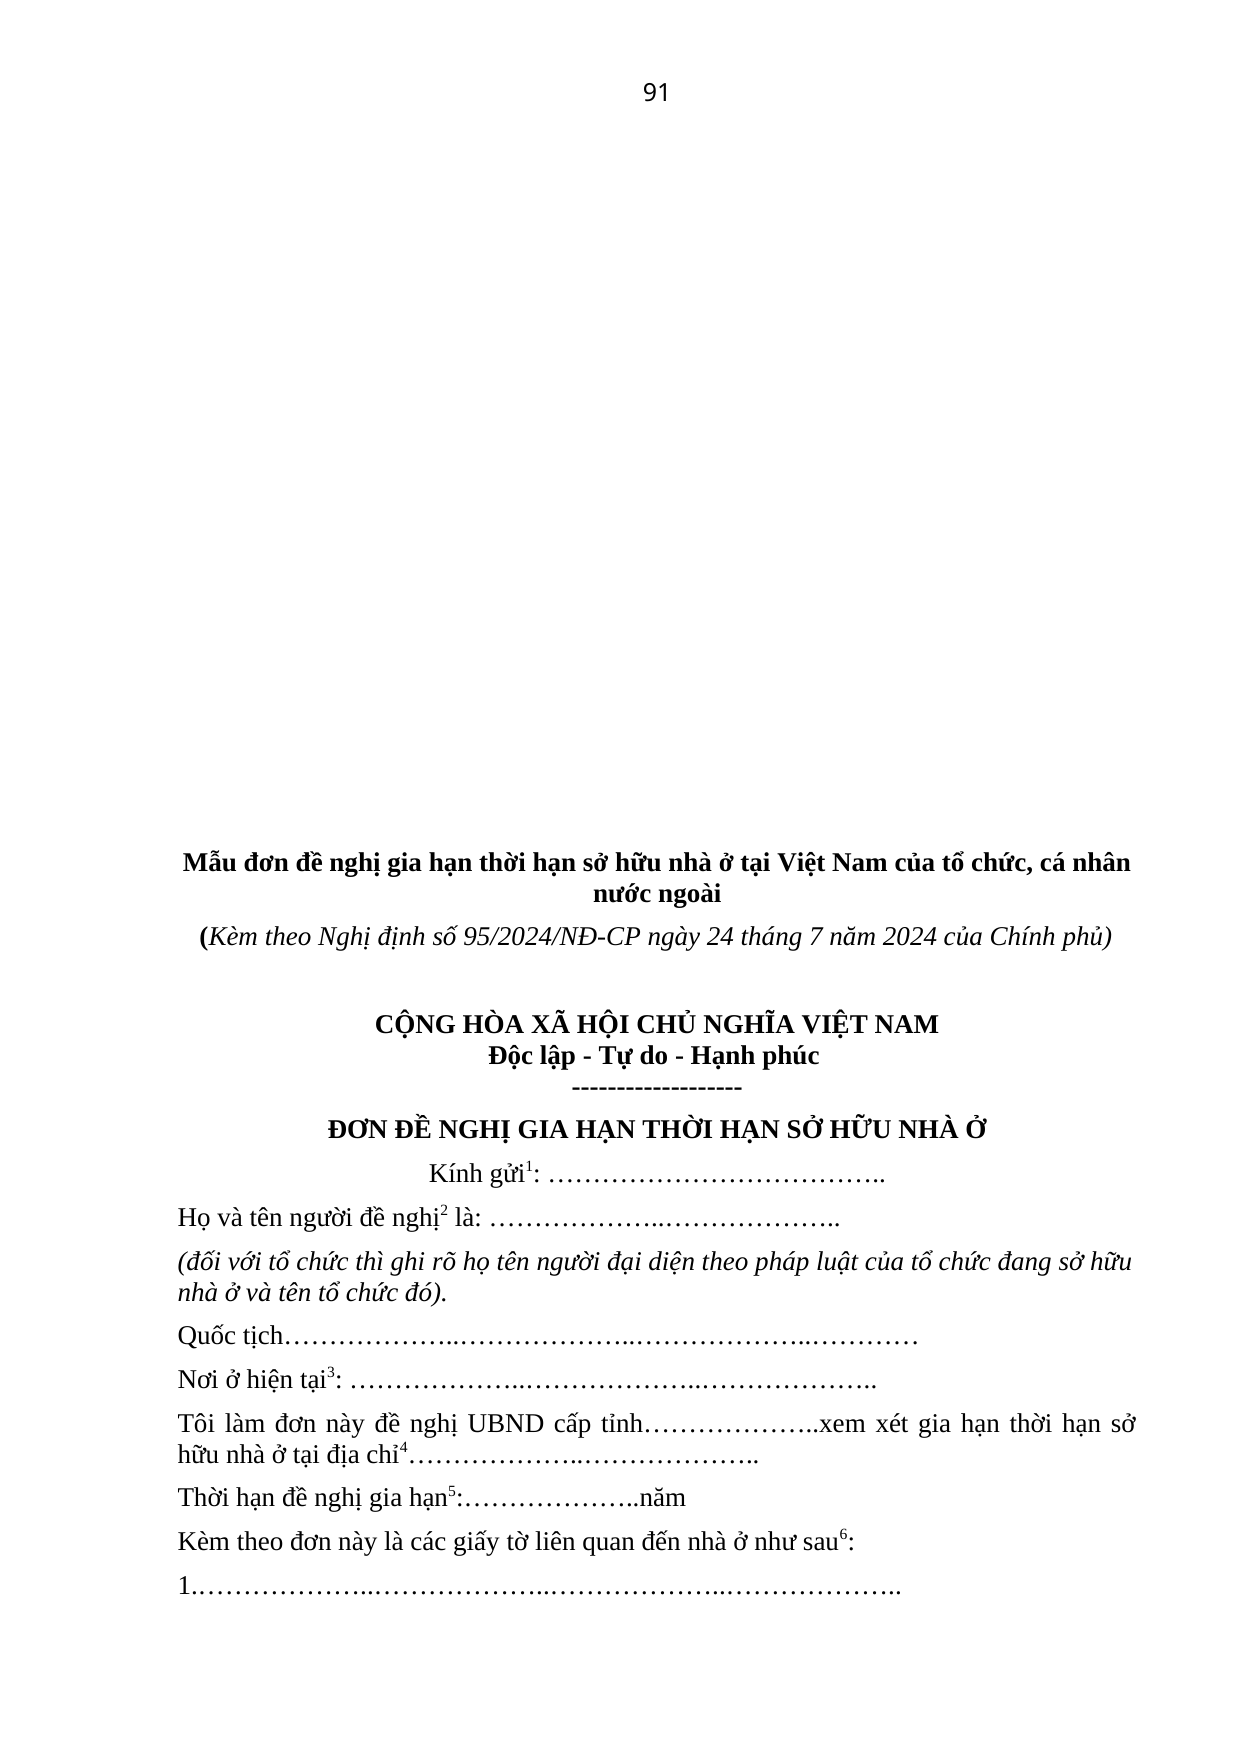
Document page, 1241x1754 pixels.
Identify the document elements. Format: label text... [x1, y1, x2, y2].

text 1.………………..………………..………………..……………….. [177, 1569, 1137, 1600]
text Tôi làm đơn này đề nghị UBND cấp tỉnh………………..xem xét gia hạn thời hạn sở hữu nhà ở tại địa chỉ4………………..……………….. [177, 1407, 1137, 1469]
text Họ và tên người đề nghị2 là: ………………..……………….. [177, 1201, 1137, 1232]
text (đối với tổ chức thì ghi rõ họ tên người đại diện theo pháp luật của tổ chức đang sở hữu nhà ở và tên tổ chức đó). [177, 1244, 1137, 1307]
text Kèm theo đơn này là các giấy tờ liên quan đến nhà ở như sau6: [177, 1525, 1137, 1556]
subtitle CỘNG HÒA XÃ HỘI CHỦ NGHĨA VIỆT NAM Độc lập - Tự do - Hạnh phúc ------------------- [177, 1008, 1137, 1101]
text Kính gửi1: ……………………………….. [177, 1157, 1137, 1188]
text (Kèm theo Nghị định số 95/2024/NĐ-CP ngày 24 tháng 7 năm 2024 của Chính phủ) [177, 920, 1137, 952]
text Thời hạn đề nghị gia hạn5:………………..năm [177, 1481, 1137, 1513]
text Quốc tịch………………..………………..………………..………… [177, 1319, 1137, 1351]
text Nơi ở hiện tại3: ………………..………………..……………….. [177, 1363, 1137, 1394]
subtitle ĐƠN ĐỀ NGHỊ GIA HẠN THỜI HẠN SỞ HỮU NHÀ Ở [177, 1114, 1137, 1145]
text Mẫu đơn đề nghị gia hạn thời hạn sở hữu nhà ở tại Việt Nam của tổ chức, cá nhân nước ngoài [177, 846, 1137, 908]
